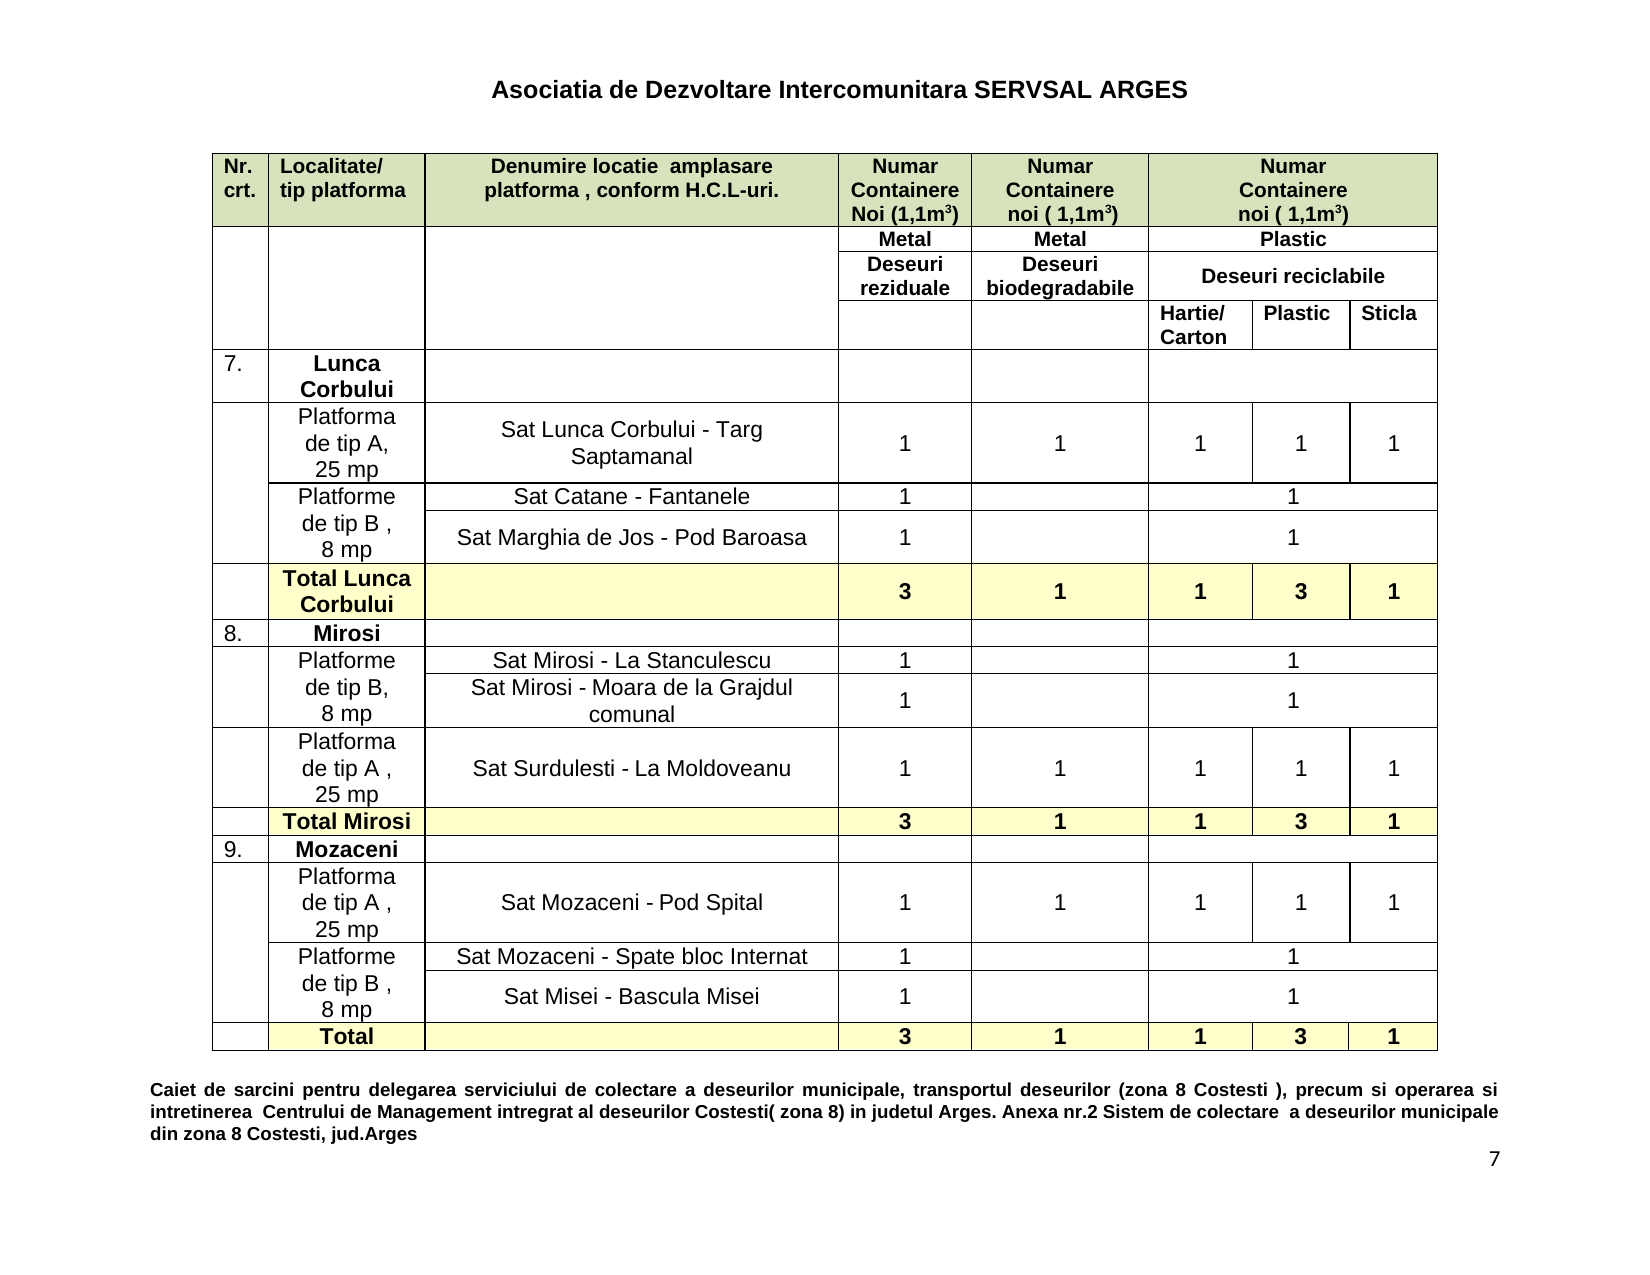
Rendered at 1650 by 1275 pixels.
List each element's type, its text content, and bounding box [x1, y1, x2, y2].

table_cell 1 [1149, 1023, 1252, 1049]
table_cell Hartie/ Carton [1149, 301, 1252, 348]
table_cell 3 [1253, 1023, 1348, 1049]
table_cell 1 [1351, 863, 1437, 942]
table_cell [426, 620, 838, 646]
table_cell [426, 227, 838, 348]
table_cell 1 [1149, 403, 1252, 482]
table_cell [426, 808, 838, 834]
table_cell Mozaceni [269, 836, 424, 862]
table_cell 1 [839, 511, 971, 562]
table_cell Metal [839, 227, 971, 251]
table_cell [1149, 620, 1437, 646]
table_cell 1 [839, 943, 971, 969]
table_cell [1149, 350, 1437, 402]
table_cell 3 [839, 808, 971, 834]
table_cell 1 [972, 564, 1148, 618]
table_cell Platforme de tip B, 8 mp [269, 647, 424, 727]
table_cell 1 [1253, 728, 1349, 807]
table_cell 1 [972, 403, 1148, 482]
table_cell Sticla [1351, 301, 1437, 348]
table_cell 1 [1149, 564, 1252, 618]
table_cell [213, 728, 268, 807]
table_cell [426, 1023, 838, 1049]
table_cell 3 [1253, 564, 1349, 618]
table_cell 1 [1253, 863, 1349, 942]
table_cell [213, 808, 268, 834]
table_cell 3 [839, 564, 971, 618]
table_cell 1 [1351, 564, 1437, 618]
table_cell Sat Surdulesti - La Moldoveanu [426, 728, 838, 807]
table_cell [1149, 836, 1437, 862]
table_cell [972, 943, 1148, 969]
table_cell Deseuri reziduale [839, 252, 971, 299]
table_cell [839, 836, 971, 862]
table_cell Total Mozaceni [269, 1023, 424, 1049]
table_cell Plastic [1253, 301, 1349, 348]
table_cell 1 [839, 971, 971, 1022]
table_cell [213, 863, 268, 1022]
table_cell 1 [1149, 943, 1437, 969]
table_cell Metal [972, 227, 1148, 251]
table_header Denumire locatie amplasare platforma , conform H.C.L-uri. [426, 154, 838, 226]
table_cell [426, 564, 838, 618]
table_cell Mirosi [269, 620, 424, 646]
table_cell 1 [839, 728, 971, 807]
table_cell Platforma de tip A, 25 mp [269, 403, 424, 482]
table_cell [972, 647, 1148, 673]
table_cell 1 [839, 674, 971, 727]
table_cell [972, 836, 1148, 862]
table_cell [972, 301, 1148, 348]
table_cell Sat Mozaceni - Spate bloc Internat [426, 943, 838, 969]
table_cell 3 [1253, 808, 1349, 834]
table_cell [269, 227, 424, 348]
table_cell 1 [1149, 971, 1437, 1022]
table_cell 1 [972, 1023, 1148, 1049]
table_cell 9. [213, 836, 268, 862]
table_cell [972, 971, 1148, 1022]
table_cell 1 [972, 863, 1148, 942]
table_cell 1 [1349, 1023, 1437, 1049]
table_cell [213, 403, 268, 562]
table_cell Lunca Corbului [269, 350, 424, 402]
table_header Nr.crt. [213, 154, 268, 226]
table_cell [426, 836, 838, 862]
table_cell [972, 674, 1148, 727]
table_cell [839, 301, 971, 348]
table_cell 1 [1149, 647, 1437, 673]
table_cell 3 [839, 1023, 971, 1049]
table_cell Sat Mirosi - La Stanculescu [426, 647, 838, 673]
table_cell [426, 350, 838, 402]
table_cell Total Lunca Corbului [269, 564, 424, 618]
table_cell Platforma de tip A , 25 mp [269, 728, 424, 807]
table_cell 1 [1149, 808, 1252, 834]
table_cell 1 [972, 728, 1148, 807]
table_cell 1 [1351, 808, 1437, 834]
table_cell [839, 620, 971, 646]
table_cell [213, 647, 268, 727]
table_cell Deseuri biodegradabile [972, 252, 1148, 299]
table_cell 1 [839, 863, 971, 942]
table_cell Sat Mirosi - Moara de la Grajdul comunal [426, 674, 838, 727]
table_cell 1 [1351, 403, 1437, 482]
table_cell [972, 484, 1148, 510]
table_cell Platforme de tip B , 8 mp [269, 943, 424, 1022]
table_cell 1 [839, 647, 971, 673]
table_cell Total Mirosi [269, 808, 424, 834]
table_cell Platforme de tip B , 8 mp [269, 484, 424, 562]
table_cell Sat Misei - Bascula Misei [426, 971, 838, 1022]
table_cell 1 [1351, 728, 1437, 807]
table_cell [972, 620, 1148, 646]
table_cell [839, 350, 971, 402]
table_cell Sat Marghia de Jos - Pod Baroasa [426, 511, 838, 562]
table_cell 8. [213, 620, 268, 646]
table_header Numar Containere Noi (1,1m3) [839, 154, 971, 226]
table_cell 1 [1253, 403, 1349, 482]
table_cell 1 [972, 808, 1148, 834]
table_cell 7. [213, 350, 268, 402]
table_header Localitate/ tip platforma [269, 154, 424, 226]
table_cell Plastic [1149, 227, 1437, 251]
table_cell [213, 227, 268, 348]
table_cell 1 [1149, 674, 1437, 727]
table_cell [213, 1023, 268, 1049]
table_cell [213, 564, 268, 618]
table_cell 1 [839, 403, 971, 482]
table_cell Platforma de tip A , 25 mp [269, 863, 424, 942]
table_header Numar Containere noi ( 1,1m3) [972, 154, 1148, 226]
table_cell [972, 511, 1148, 562]
table_cell Deseuri reciclabile [1149, 252, 1437, 299]
table_header Numar Containere noi ( 1,1m3) [1149, 154, 1437, 226]
table_cell 1 [1149, 511, 1437, 562]
table_cell 1 [1149, 728, 1252, 807]
table_cell Sat Lunca Corbului - Targ Saptamanal [426, 403, 838, 482]
table_cell Sat Mozaceni - Pod Spital [426, 863, 838, 942]
table_cell 1 [1149, 863, 1252, 942]
table_cell Sat Catane - Fantanele [426, 484, 838, 510]
table_cell [972, 350, 1148, 402]
table_cell 1 [839, 484, 971, 510]
table_cell 1 [1149, 484, 1437, 510]
